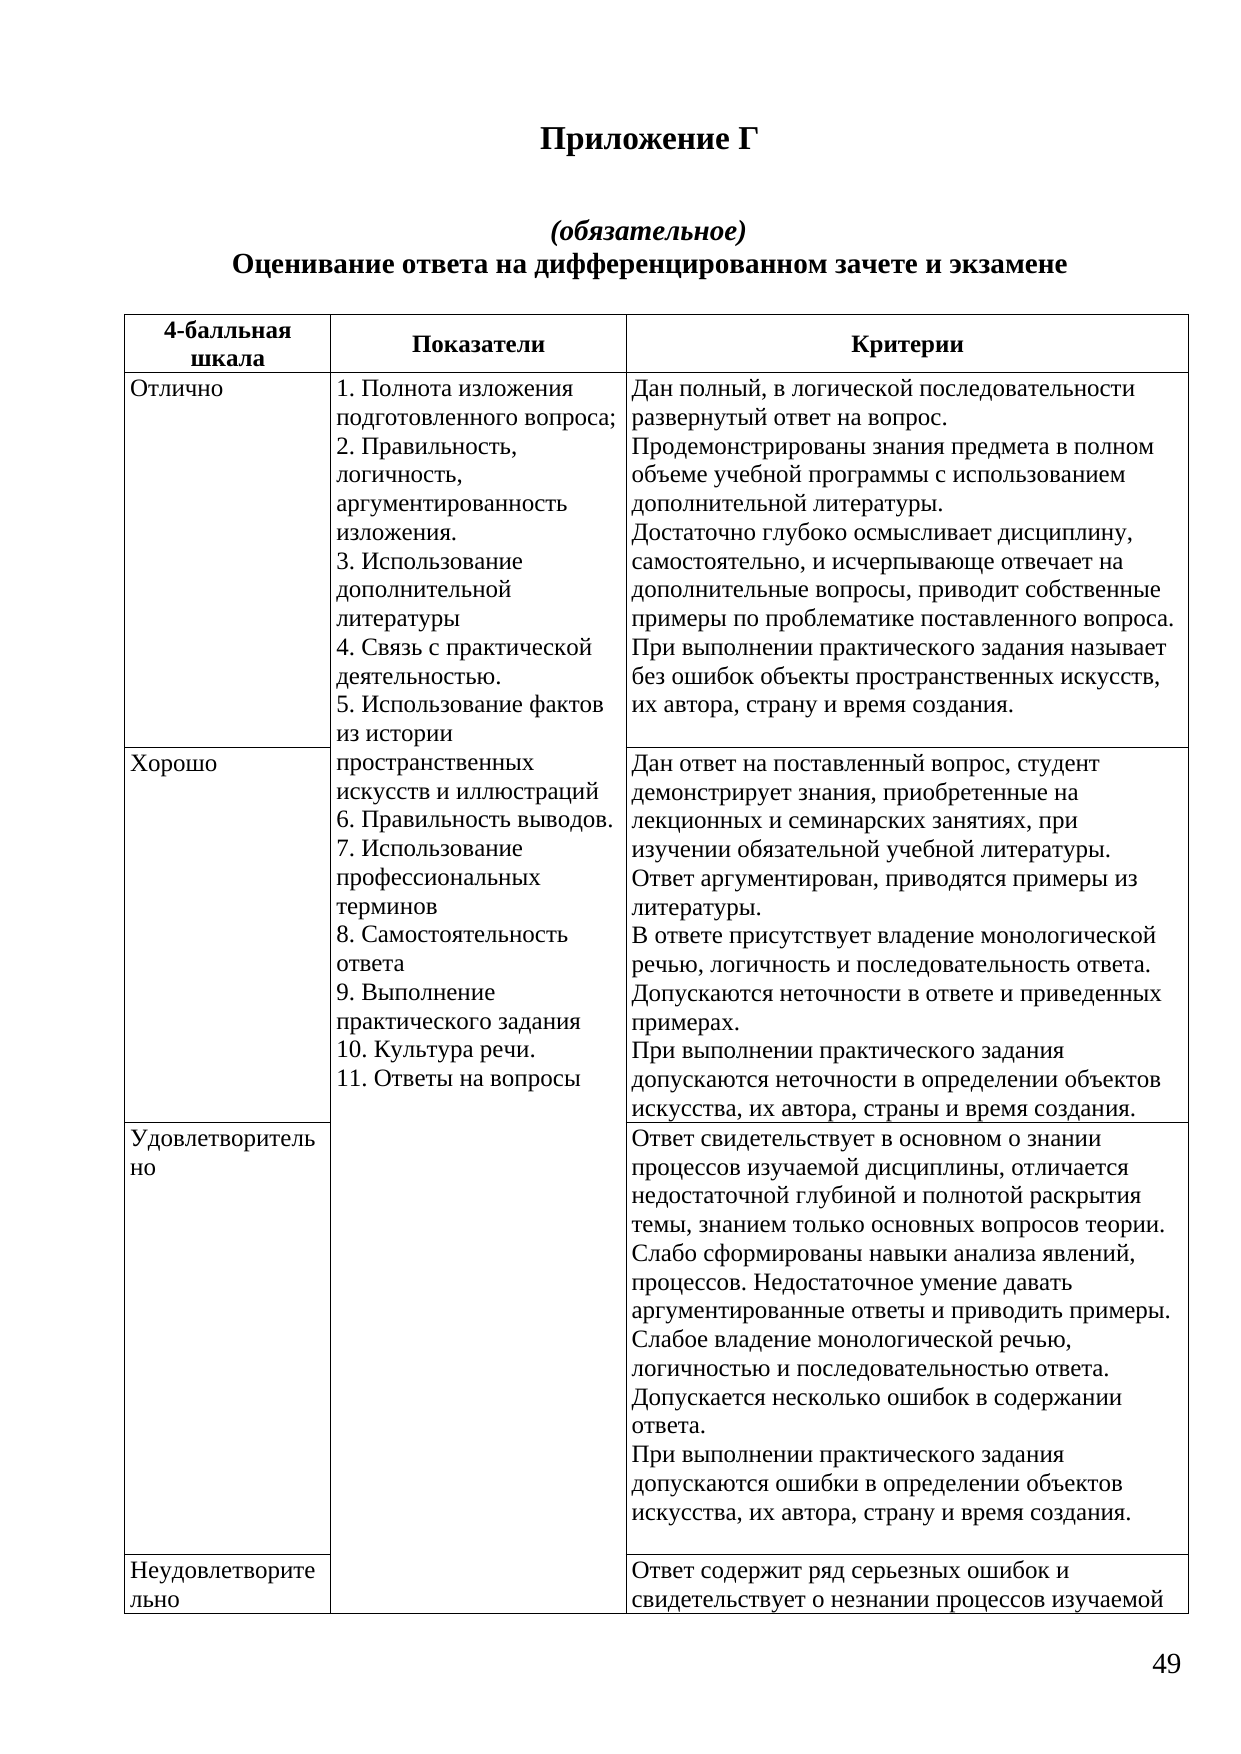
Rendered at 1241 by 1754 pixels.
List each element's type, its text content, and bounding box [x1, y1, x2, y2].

table_header 4-балльная шкала [125, 315, 330, 372]
table_cell 1. Полнота изложения подготовленного вопроса; 2. Правильность, логичность, аргументированность изложения. 3. Использование дополнительной литературы 4. Связь с практической деятельностью. 5. Использование фактов из истории пространственных искусств и иллюстраций 6. Правильность выводов. 7. Использование профессиональных терминов 8. Самостоятельность ответа 9. Выполнение практического задания 10. Культура речи. 11. Ответы на вопросы [331, 373, 626, 1613]
table_cell Неудовлетворительно [125, 1555, 330, 1613]
text (обязательное) [118, 213, 1181, 247]
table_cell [627, 1555, 1188, 1613]
table_header Критерии [627, 315, 1188, 372]
text Приложение Г [118, 118, 1181, 156]
table_header Показатели [331, 315, 626, 372]
table_cell Дан полный, в логической последовательности развернутый ответ на вопрос. Продемонстрированы знания предмета в полном объеме учебной программы с использованием дополнительной литературы. Достаточно глубоко осмысливает дисциплину, самостоятельно, и исчерпывающе отвечает на дополнительные вопросы, приводит собственные примеры по проблематике поставленного вопроса. При выполнении практического задания называет без ошибок объекты пространственных искусств, их автора, страну и время создания. [627, 373, 1188, 747]
table_cell Удовлетворительно [125, 1123, 330, 1554]
text Оценивание ответа на дифференцированном зачете и экзамене [118, 247, 1181, 280]
table_cell Дан ответ на поставленный вопрос, студент демонстрирует знания, приобретенные на лекционных и семинарских занятиях, при изучении обязательной учебной литературы. Ответ аргументирован, приводятся примеры из литературы. В ответе присутствует владение монологической речью, логичность и последовательность ответа. Допускаются неточности в ответе и приведенных примерах. При выполнении практического задания допускаются неточности в определении объектов искусства, их автора, страны и время создания. [627, 748, 1188, 1122]
table_cell Отлично [125, 373, 330, 747]
table_cell Ответ свидетельствует в основном о знании процессов изучаемой дисциплины, отличается недостаточной глубиной и полнотой раскрытия темы, знанием только основных вопросов теории. Слабо сформированы навыки анализа явлений, процессов. Недостаточное умение давать аргументированные ответы и приводить примеры. Слабое владение монологической речью, логичностью и последовательностью ответа. Допускается несколько ошибок в содержании ответа. При выполнении практического задания допускаются ошибки в определении объектов искусства, их автора, страну и время создания. [627, 1123, 1188, 1554]
table_cell Хорошо [125, 748, 330, 1122]
